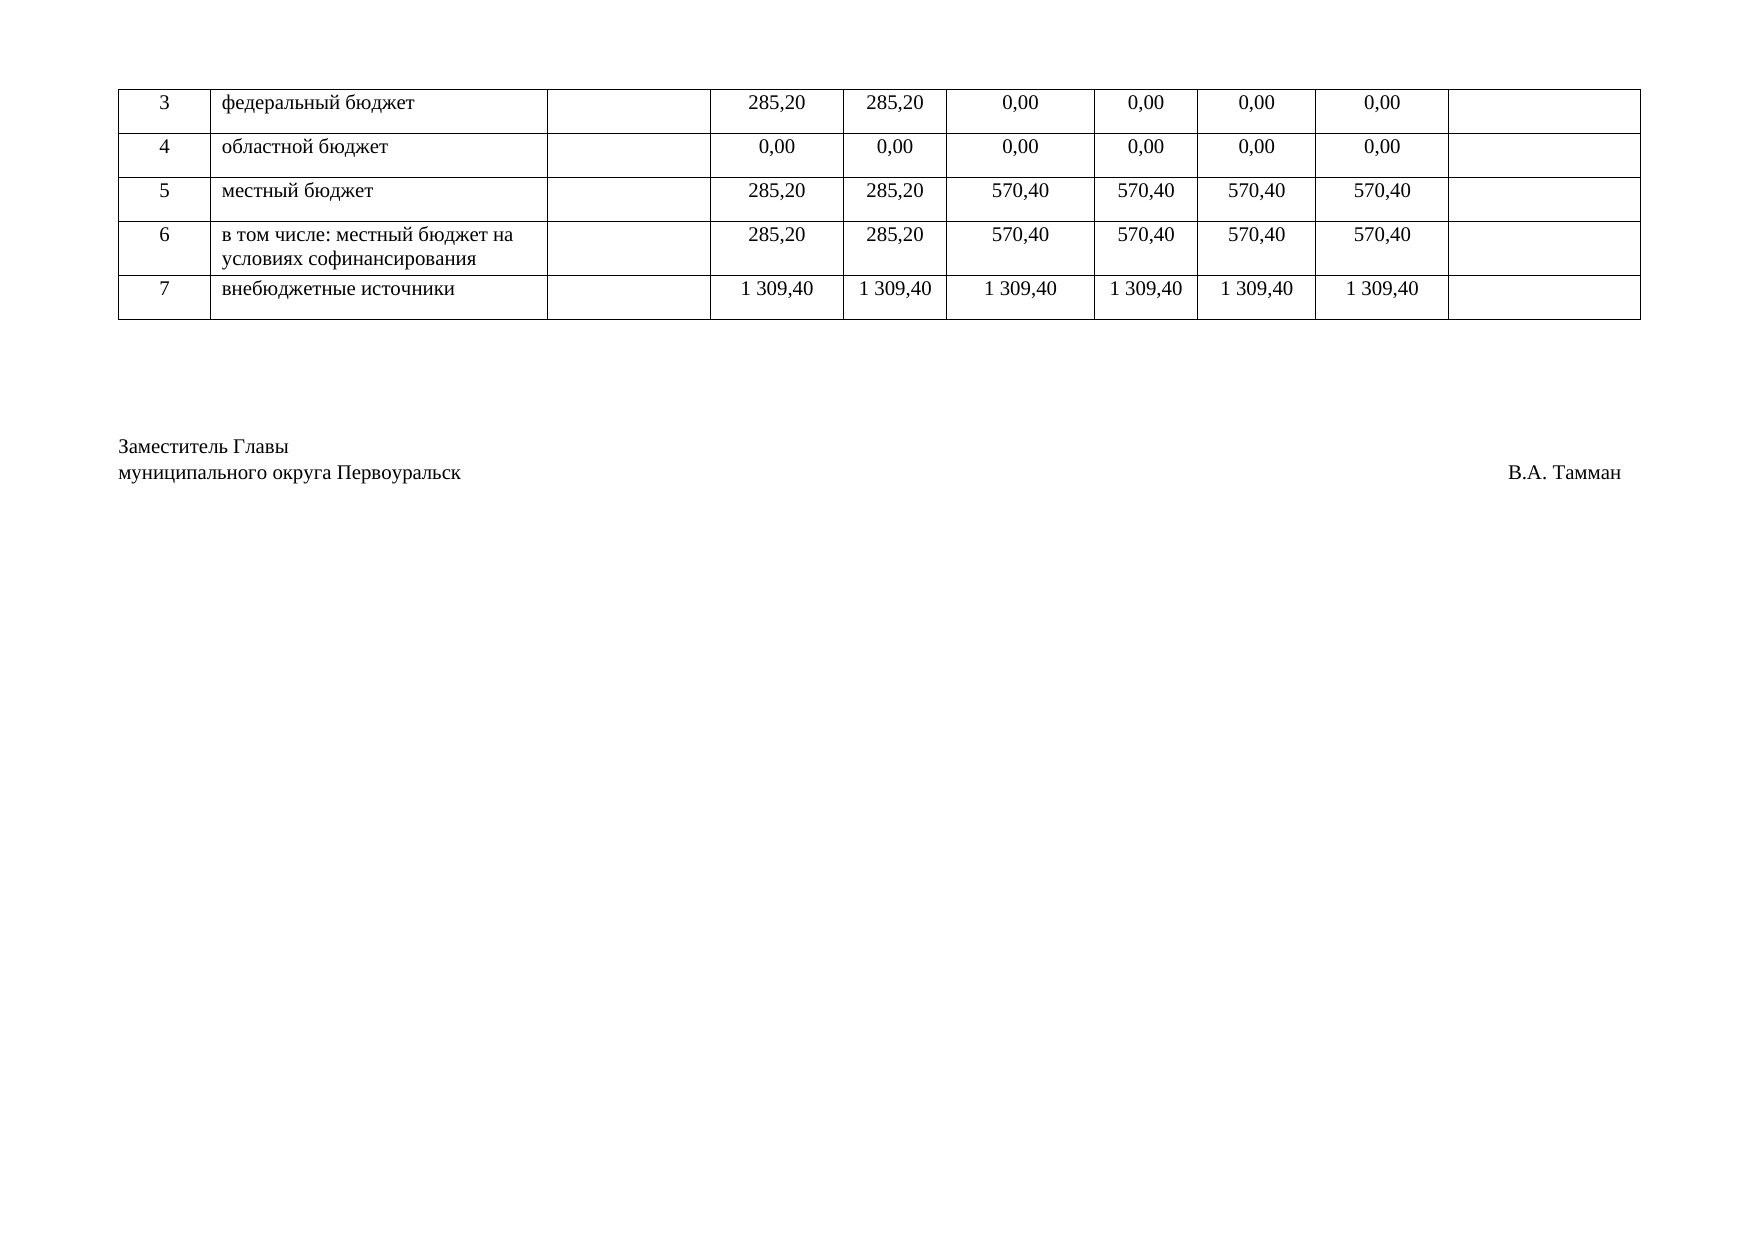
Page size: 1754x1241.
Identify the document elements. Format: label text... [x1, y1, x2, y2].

table_cell 285,20 [711, 90, 843, 133]
table_cell 0,00 [1316, 134, 1448, 177]
table_cell 1 309,40 [947, 276, 1094, 319]
table_cell 1 309,40 [844, 276, 946, 319]
table_cell 285,20 [711, 222, 843, 275]
table_cell 0,00 [1198, 134, 1315, 177]
table_cell [1449, 178, 1640, 221]
table_cell [548, 178, 710, 221]
text муниципального округа Первоуральск В.А. Тамман [118, 460, 1636, 484]
table_cell 285,20 [844, 178, 946, 221]
table_cell 570,40 [1198, 178, 1315, 221]
table_cell местный бюджет [211, 178, 547, 221]
table_cell 1 309,40 [1198, 276, 1315, 319]
table_cell [1449, 276, 1640, 319]
table_cell 3 [119, 90, 210, 133]
table_cell 285,20 [711, 178, 843, 221]
table_cell 285,20 [844, 90, 946, 133]
table_cell 1 309,40 [1316, 276, 1448, 319]
table_cell 570,40 [1316, 222, 1448, 275]
table_cell 285,20 [844, 222, 946, 275]
table_cell 1 309,40 [711, 276, 843, 319]
table_cell 570,40 [1095, 222, 1197, 275]
table_cell 570,40 [947, 222, 1094, 275]
table_cell [1449, 222, 1640, 275]
table_cell 7 [119, 276, 210, 319]
table_cell [1449, 134, 1640, 177]
text Заместитель Главы [118, 434, 1636, 458]
table_cell 570,40 [1316, 178, 1448, 221]
table_cell 570,40 [1198, 222, 1315, 275]
table_cell [1449, 90, 1640, 133]
table_cell [548, 276, 710, 319]
table_cell 4 [119, 134, 210, 177]
table_cell 0,00 [1316, 90, 1448, 133]
table_cell 0,00 [844, 134, 946, 177]
table_cell 0,00 [711, 134, 843, 177]
table_cell [548, 90, 710, 133]
table_cell [548, 134, 710, 177]
table_cell 1 309,40 [1095, 276, 1197, 319]
table_cell 0,00 [1198, 90, 1315, 133]
table_cell областной бюджет [211, 134, 547, 177]
table_cell 6 [119, 222, 210, 275]
table_cell 0,00 [947, 90, 1094, 133]
table_cell внебюджетные источники [211, 276, 547, 319]
table_cell федеральный бюджет [211, 90, 547, 133]
table_cell 570,40 [947, 178, 1094, 221]
table_cell 5 [119, 178, 210, 221]
table_cell 0,00 [947, 134, 1094, 177]
table_cell 0,00 [1095, 90, 1197, 133]
table_cell [548, 222, 710, 275]
table_cell 570,40 [1095, 178, 1197, 221]
table_cell в том числе: местный бюджет на условиях софинансирования [211, 222, 547, 275]
table_cell 0,00 [1095, 134, 1197, 177]
